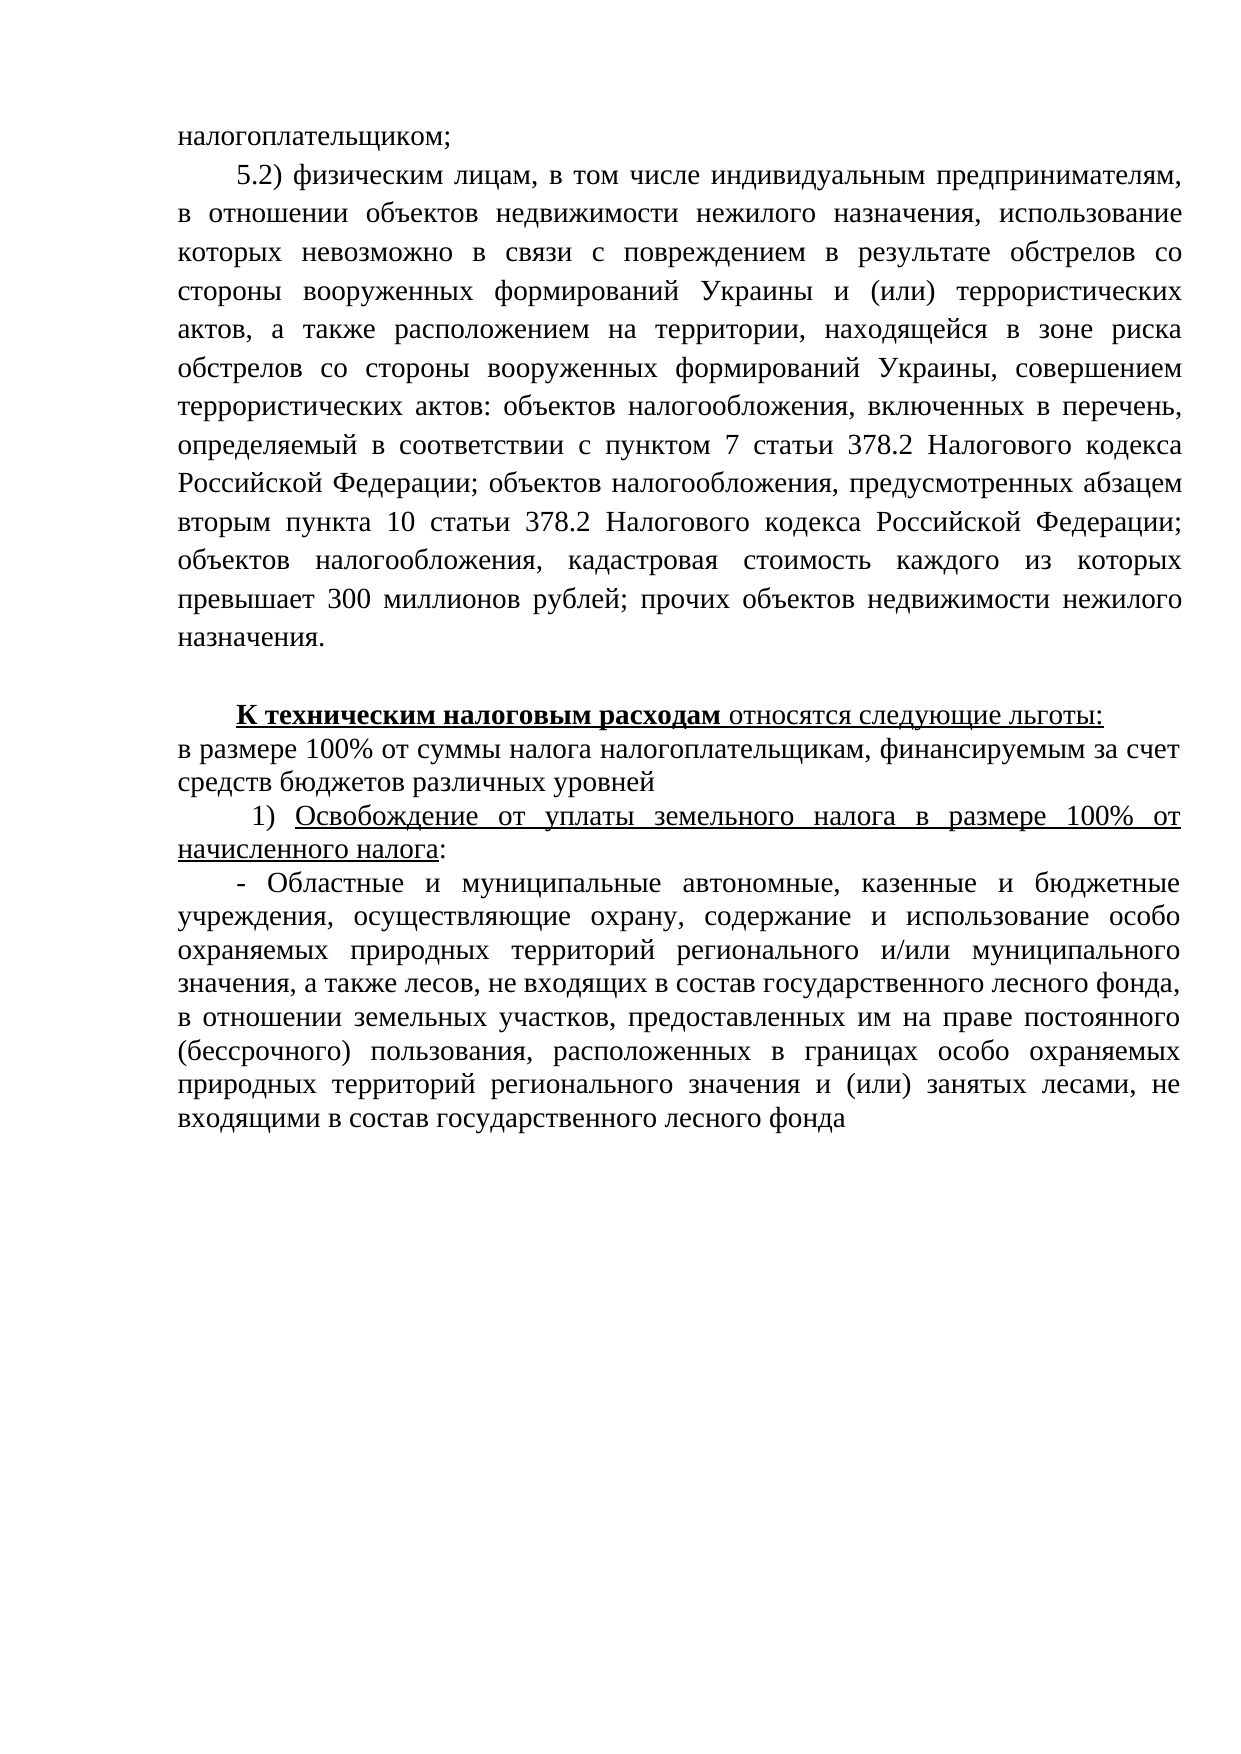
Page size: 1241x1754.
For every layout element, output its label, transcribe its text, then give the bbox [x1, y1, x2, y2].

text 1) Освобождение от уплаты земельного налога в размере 100% от начисленного налога: [177, 798, 1181, 865]
text 5.2) физическим лицам, в том числе индивидуальным предпринимателям, в отношении объектов недвижимости нежилого назначения, использование которых невозможно в связи с повреждением в результате обстрелов со стороны вооруженных формирований Украины и (или) террористических актов, а также расположением на территории, находящейся в зоне риска обстрелов со стороны вооруженных формирований Украины, совершением террористических актов: объектов налогообложения, включенных в перечень, определяемый в соответствии с пунктом 7 статьи 378.2 Налогового кодекса Российской Федерации; объектов налогообложения, предусмотренных абзацем вторым пункта 10 статьи 378.2 Налогового кодекса Российской Федерации; объектов налогообложения, кадастровая стоимость каждого из которых превышает 300 миллионов рублей; прочих объектов недвижимости нежилого назначения. [177, 157, 1183, 653]
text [177, 118, 1181, 152]
text в размере 100% от суммы налога налогоплательщикам, финансируемым за счет средств бюджетов различных уровней [177, 731, 1181, 798]
text К техническим налоговым расходам относятся следующие льготы: [177, 697, 1183, 731]
text - Областные и муниципальные автономные, казенные и бюджетные учреждения, осуществляющие охрану, содержание и использование особо охраняемых природных территорий регионального и/или муниципального значения, а также лесов, не входящих в состав государственного лесного фонда, в отношении земельных участков, предоставленных им на праве постоянного (бессрочного) пользования, расположенных в границах особо охраняемых природных территорий регионального значения и (или) занятых лесами, не входящими в состав государственного лесного фонда [177, 865, 1181, 1133]
